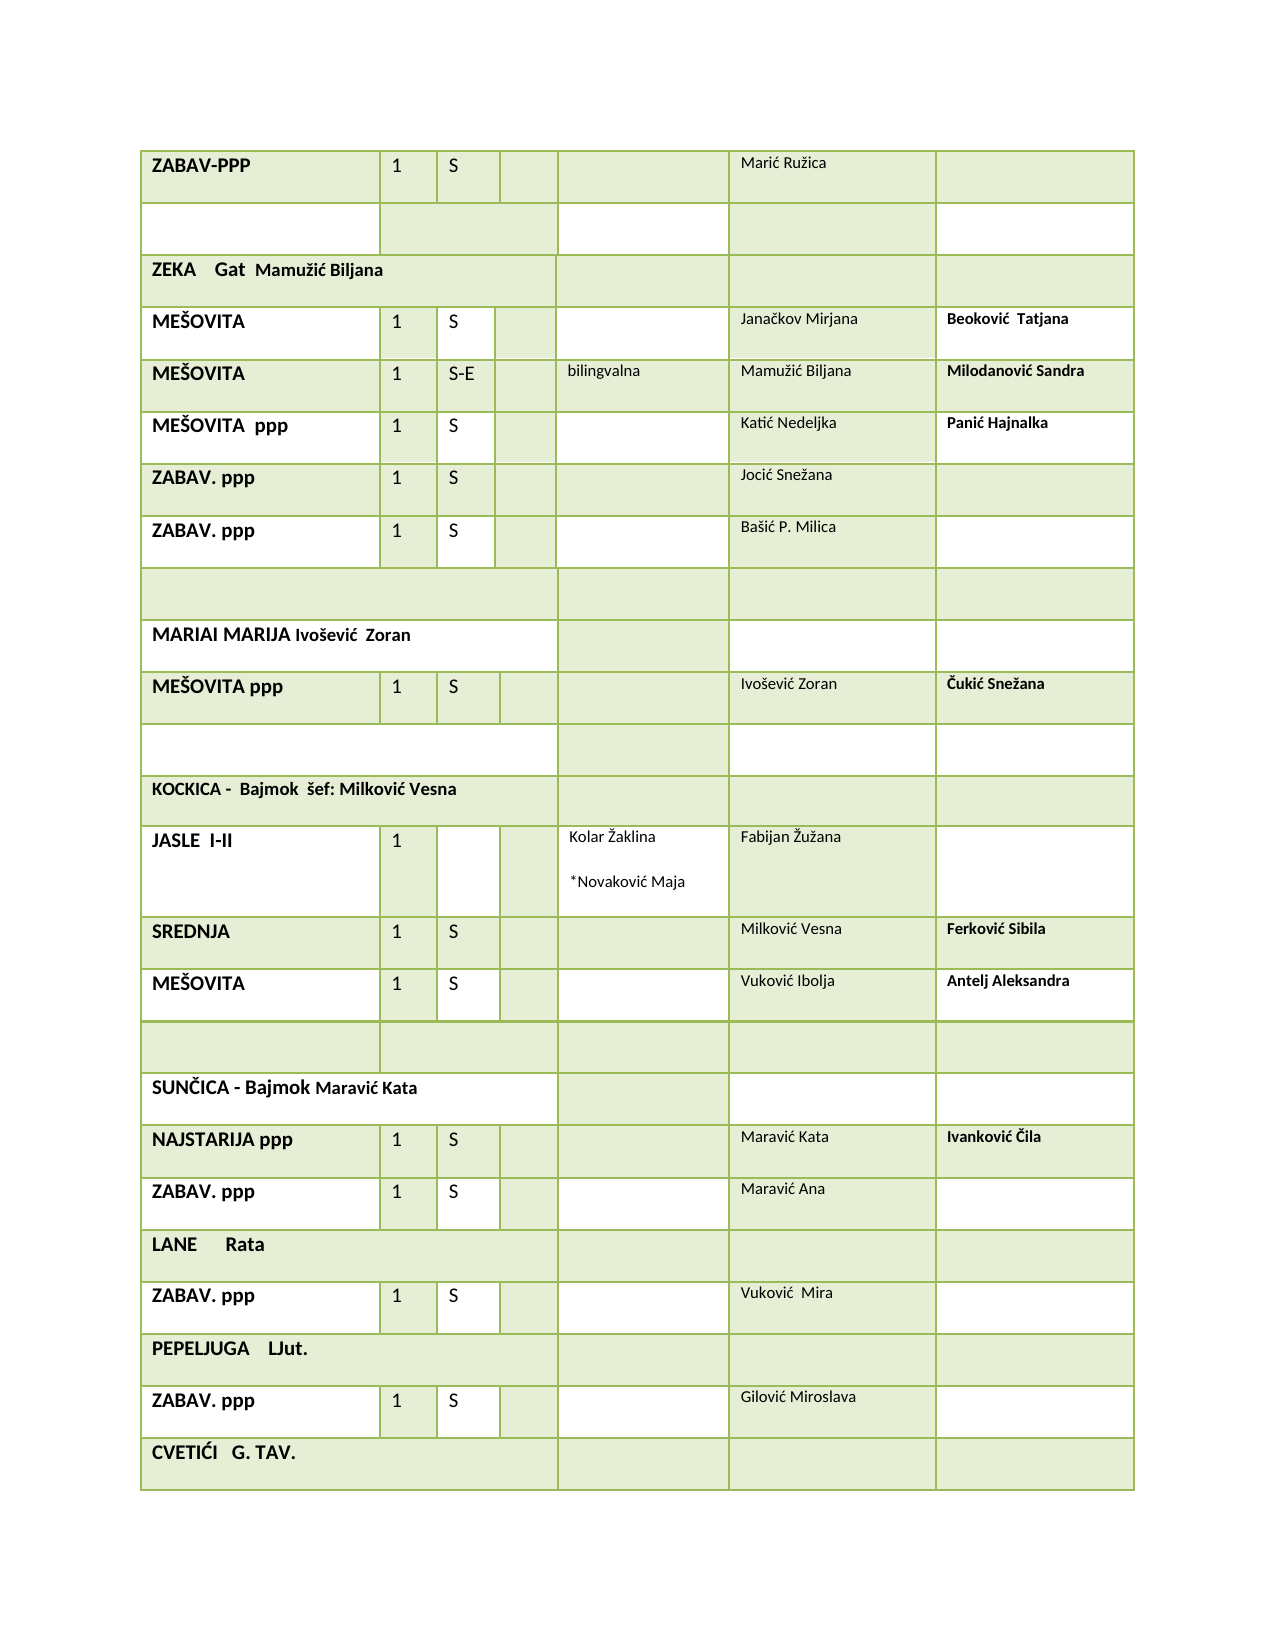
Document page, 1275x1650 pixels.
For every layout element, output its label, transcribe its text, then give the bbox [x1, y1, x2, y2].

table_cell ZABAV. ppp [142, 517, 379, 567]
table_cell [730, 1023, 935, 1072]
table_cell [730, 1335, 935, 1385]
table_cell 1 [381, 1126, 436, 1177]
table_cell Ivanković Čila [937, 1126, 1133, 1177]
table_cell MEŠOVITA [142, 361, 379, 411]
table_cell Marić Ružica [730, 152, 935, 202]
table_cell S [438, 1283, 499, 1333]
table_cell [937, 1439, 1133, 1489]
table_cell Maravić Kata [730, 1126, 935, 1177]
table_cell Janačkov Mirjana [730, 308, 935, 358]
table_cell [381, 1023, 557, 1072]
table_cell [142, 725, 557, 775]
table_cell [142, 569, 557, 619]
table_cell 1 [381, 1283, 436, 1333]
table_cell [730, 1074, 935, 1124]
table_cell Bašić P. Milica [730, 517, 935, 567]
table_cell S [438, 308, 494, 358]
table_cell [937, 1283, 1133, 1333]
table_cell Katić Nedeljka [730, 413, 935, 462]
table_cell S-E [438, 361, 494, 411]
table_cell ZABAV. ppp [142, 1387, 379, 1437]
table_cell [559, 918, 728, 968]
table_cell [937, 256, 1133, 306]
table_cell Kolar Žaklina *Novaković Maja [559, 827, 728, 916]
table_cell Beoković Tatjana [937, 308, 1133, 358]
table_cell 1 [381, 465, 436, 515]
table_cell KOCKICA - Bajmok šef: Milković Vesna [142, 777, 557, 825]
table_cell [730, 256, 935, 306]
table_cell Ferković Sibila [937, 918, 1133, 968]
table_cell S [438, 1126, 499, 1177]
table_cell [559, 725, 728, 775]
table_cell [937, 1023, 1133, 1072]
table_cell S [438, 465, 494, 515]
table_cell 1 [381, 970, 436, 1020]
table_cell [937, 621, 1133, 671]
table_cell [381, 204, 557, 254]
table_cell [559, 1283, 728, 1333]
table_cell [559, 970, 728, 1020]
table_cell [496, 465, 555, 515]
table_cell [937, 1335, 1133, 1385]
table_cell [438, 827, 499, 916]
table_cell SUNČICA - Bajmok Maravić Kata [142, 1074, 557, 1124]
table_cell [501, 1387, 557, 1437]
table_cell 1 [381, 308, 436, 358]
table_cell [937, 152, 1133, 202]
table_cell [557, 413, 728, 462]
table_cell [559, 1023, 728, 1072]
table_cell [559, 1335, 728, 1385]
table_cell [937, 725, 1133, 775]
table_cell [559, 777, 728, 825]
table_cell CVETIĆI G. TAV. [142, 1439, 557, 1489]
table_cell [937, 465, 1133, 515]
table_cell [501, 827, 557, 916]
table_cell [937, 1179, 1133, 1229]
table_cell [559, 1439, 728, 1489]
table_cell MARIAI MARIJA Ivošević Zoran [142, 621, 557, 671]
table_cell Mamužić Biljana [730, 361, 935, 411]
table_cell [501, 1179, 557, 1229]
table_cell Vuković Ibolja [730, 970, 935, 1020]
table_cell NAJSTARIJA ppp [142, 1126, 379, 1177]
table_cell S [438, 1179, 499, 1229]
table_cell Maravić Ana [730, 1179, 935, 1229]
table_cell [559, 1126, 728, 1177]
table_cell [559, 1179, 728, 1229]
table_cell [937, 517, 1133, 567]
table_cell [730, 725, 935, 775]
table_cell ZABAV. ppp [142, 1283, 379, 1333]
table_cell MEŠOVITA ppp [142, 413, 379, 462]
table_cell 1 [381, 1179, 436, 1229]
table_cell 1 [381, 413, 436, 462]
table_cell [142, 204, 379, 254]
table_cell [559, 673, 728, 723]
table_cell [501, 152, 557, 202]
table_cell ZABAV. ppp [142, 1179, 379, 1229]
table_cell [496, 308, 555, 358]
table_cell [730, 1439, 935, 1489]
table_cell [501, 970, 557, 1020]
table_cell Fabijan Žužana [730, 827, 935, 916]
table_cell MEŠOVITA [142, 970, 379, 1020]
table_cell [937, 569, 1133, 619]
table_cell [557, 308, 728, 358]
table_cell [937, 204, 1133, 254]
table_cell [501, 1283, 557, 1333]
table_cell S [438, 918, 499, 968]
table_cell Milković Vesna [730, 918, 935, 968]
table_cell [142, 1023, 379, 1072]
table_cell [937, 777, 1133, 825]
table_cell [559, 1387, 728, 1437]
table_cell ZEKA Gat Mamužić Biljana [142, 256, 555, 306]
table_cell [559, 1074, 728, 1124]
table_cell [557, 256, 728, 306]
table_cell PEPELJUGA LJut. [142, 1335, 557, 1385]
table_cell bilingvalna [557, 361, 728, 411]
table_cell [559, 152, 728, 202]
table_cell [496, 361, 555, 411]
table_cell S [438, 152, 499, 202]
table_cell Jocić Snežana [730, 465, 935, 515]
table_cell Gilović Miroslava [730, 1387, 935, 1437]
table_cell MEŠOVITA ppp [142, 673, 379, 723]
table_cell [501, 918, 557, 968]
table_cell [496, 413, 555, 462]
table_cell [557, 465, 728, 515]
table_cell 1 [381, 361, 436, 411]
table_cell MEŠOVITA [142, 308, 379, 358]
table_cell [937, 1074, 1133, 1124]
table_cell [559, 569, 728, 619]
table_cell [730, 1231, 935, 1281]
table_cell [559, 1231, 728, 1281]
table_cell Panić Hajnalka [937, 413, 1133, 462]
table_cell 1 [381, 827, 436, 916]
table_cell Milodanović Sandra [937, 361, 1133, 411]
table_cell S [438, 673, 499, 723]
table_cell [730, 777, 935, 825]
table_cell SREDNJA [142, 918, 379, 968]
table_cell [730, 204, 935, 254]
table_cell JASLE I-II [142, 827, 379, 916]
table_cell S [438, 1387, 499, 1437]
table_cell 1 [381, 918, 436, 968]
table_cell Ivošević Zoran [730, 673, 935, 723]
table_cell Čukić Snežana [937, 673, 1133, 723]
table_cell [501, 673, 557, 723]
table_cell Antelj Aleksandra [937, 970, 1133, 1020]
table_cell [559, 204, 728, 254]
table_cell 1 [381, 673, 436, 723]
table_cell 1 [381, 1387, 436, 1437]
table_cell 1 [381, 517, 436, 567]
table_cell [559, 621, 728, 671]
table_cell [557, 517, 728, 567]
table_cell [937, 827, 1133, 916]
table_cell S [438, 517, 494, 567]
table_cell LANE Rata [142, 1231, 557, 1281]
table_cell [730, 621, 935, 671]
table_cell 1 [381, 152, 436, 202]
table_cell [496, 517, 555, 567]
table_cell S [438, 970, 499, 1020]
table_cell S [438, 413, 494, 462]
table_cell [501, 1126, 557, 1177]
table_cell [730, 569, 935, 619]
table_cell ZABAV-PPP [142, 152, 379, 202]
table_cell Vuković Mira [730, 1283, 935, 1333]
table_cell [937, 1231, 1133, 1281]
table_cell [937, 1387, 1133, 1437]
table_cell ZABAV. ppp [142, 465, 379, 515]
